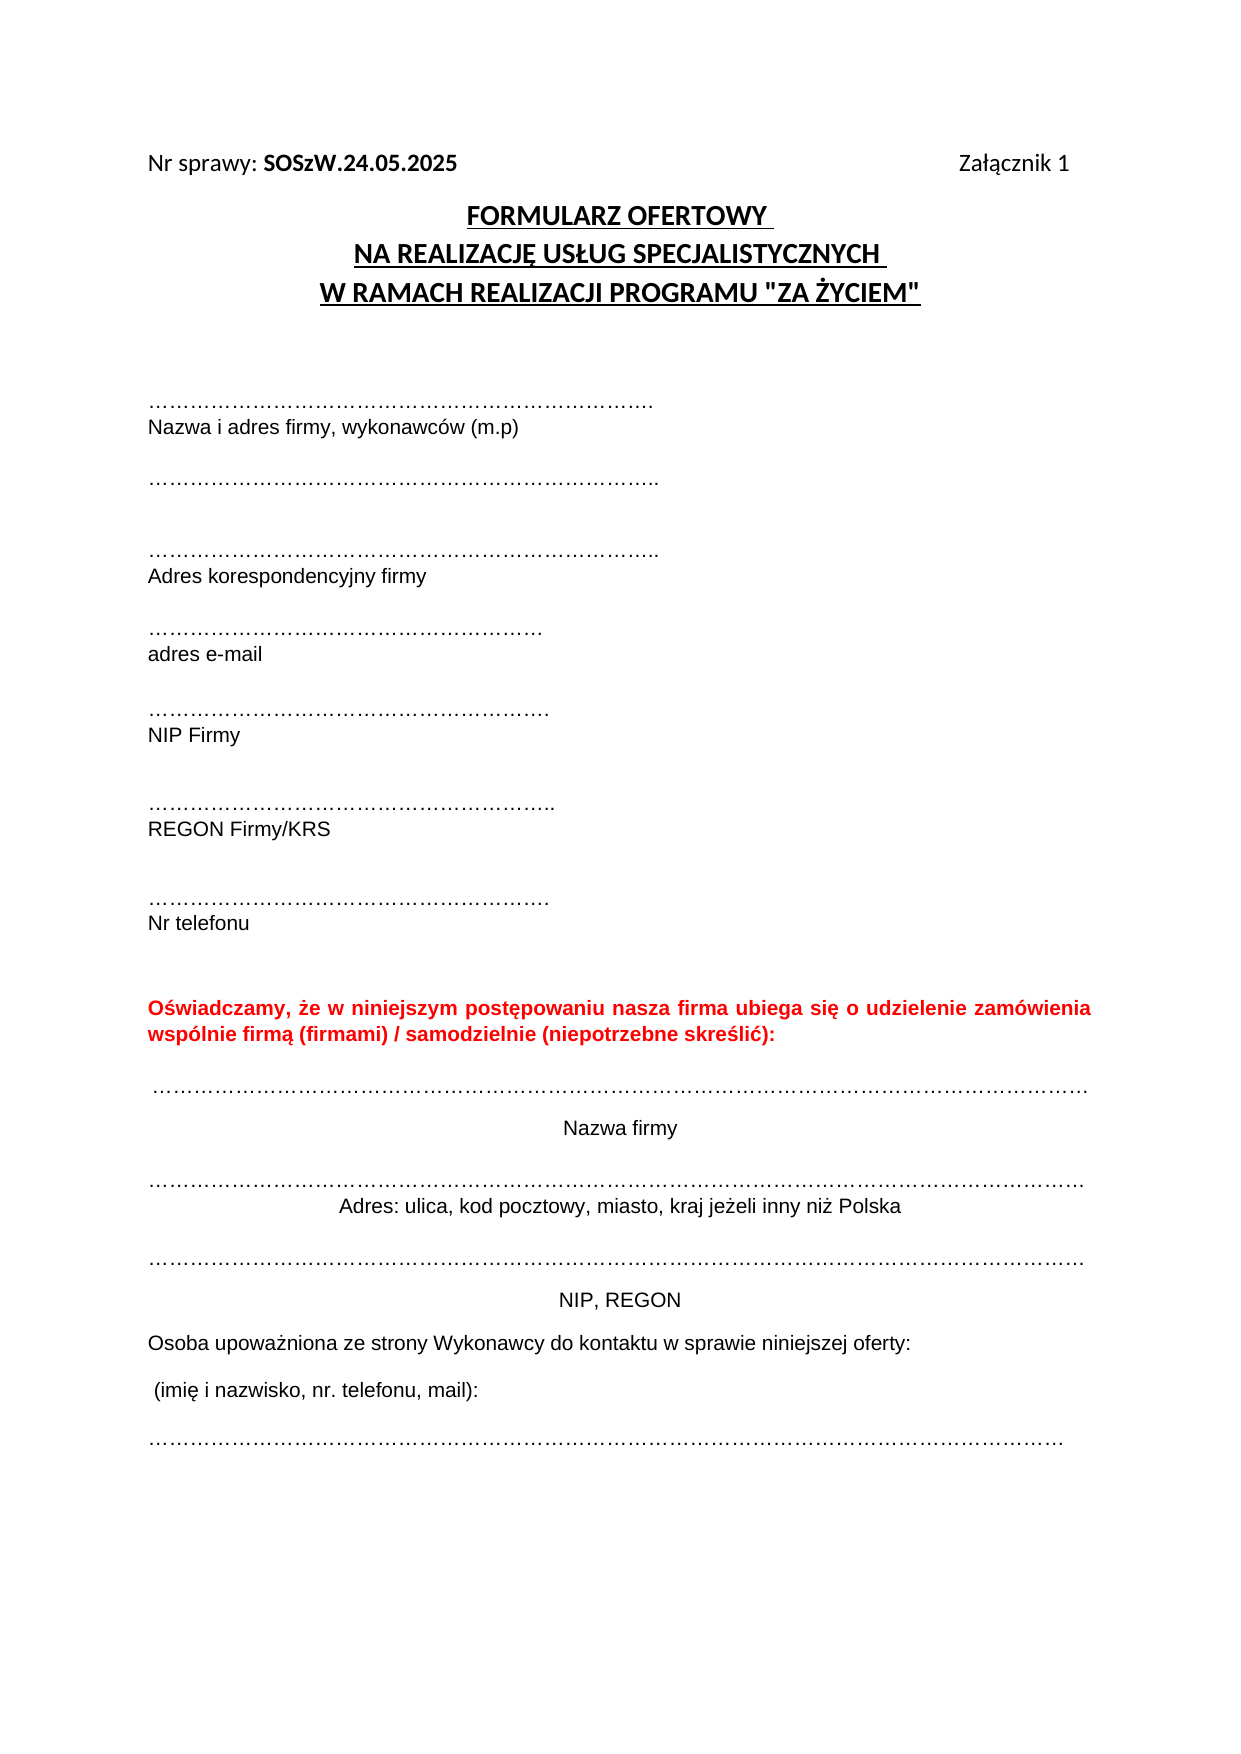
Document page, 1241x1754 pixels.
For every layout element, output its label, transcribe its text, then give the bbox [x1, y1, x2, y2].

text Oświadczamy, że w niniejszym postępowaniu nasza firma ubiega się o udzielenie zamówienia wspólnie firmą (firmami) / samodzielnie (niepotrzebne skreślić): [148, 996, 1093, 1046]
text Nazwa i adres firmy, wykonawców (m.p) [148, 415, 1093, 439]
text ……………………………………………………………………………………………………………………… [148, 1074, 1093, 1098]
text ……………………………………………………………….. [148, 538, 1093, 562]
text Nr sprawy: SOSzW.24.05.2025 Załącznik 1 [148, 148, 1093, 178]
text …………………………………………………. [148, 697, 1093, 721]
text ………………………………………………….. [148, 791, 1093, 815]
text ……………………………………………………………………………………………………………………… [148, 1168, 1093, 1192]
text FORMULARZ OFERTOWY NA REALIZACJĘ USŁUG SPECJALISTYCZNYCH W RAMACH REALIZACJI PROGRAMU "ZA ŻYCIEM" [148, 197, 1093, 310]
text …………………………………………………. [148, 885, 1093, 909]
text Adres: ulica, kod pocztowy, miasto, kraj jeżeli inny niż Polska [148, 1194, 1093, 1218]
text (imię i nazwisko, nr. telefonu, mail): …………………………………………………………………………………………………………………… [148, 1378, 1093, 1450]
text Nazwa firmy [148, 1116, 1093, 1140]
text NIP, REGON [148, 1288, 1093, 1312]
text Nr telefonu [148, 911, 1093, 935]
text ……………………………………………………………………………………………………………………… [148, 1245, 1093, 1269]
text adres e-mail [148, 641, 1093, 665]
text ………………………………………………… [148, 616, 1093, 639]
text NIP Firmy [148, 723, 1093, 747]
text Osoba upoważniona ze strony Wykonawcy do kontaktu w sprawie niniejszej oferty: [148, 1330, 1093, 1354]
text ……………………………………………………………….. [148, 466, 1093, 489]
text Adres korespondencyjny firmy [148, 564, 1093, 588]
text ………………………………………………………………. [148, 389, 1093, 413]
text REGON Firmy/KRS [148, 817, 1093, 841]
